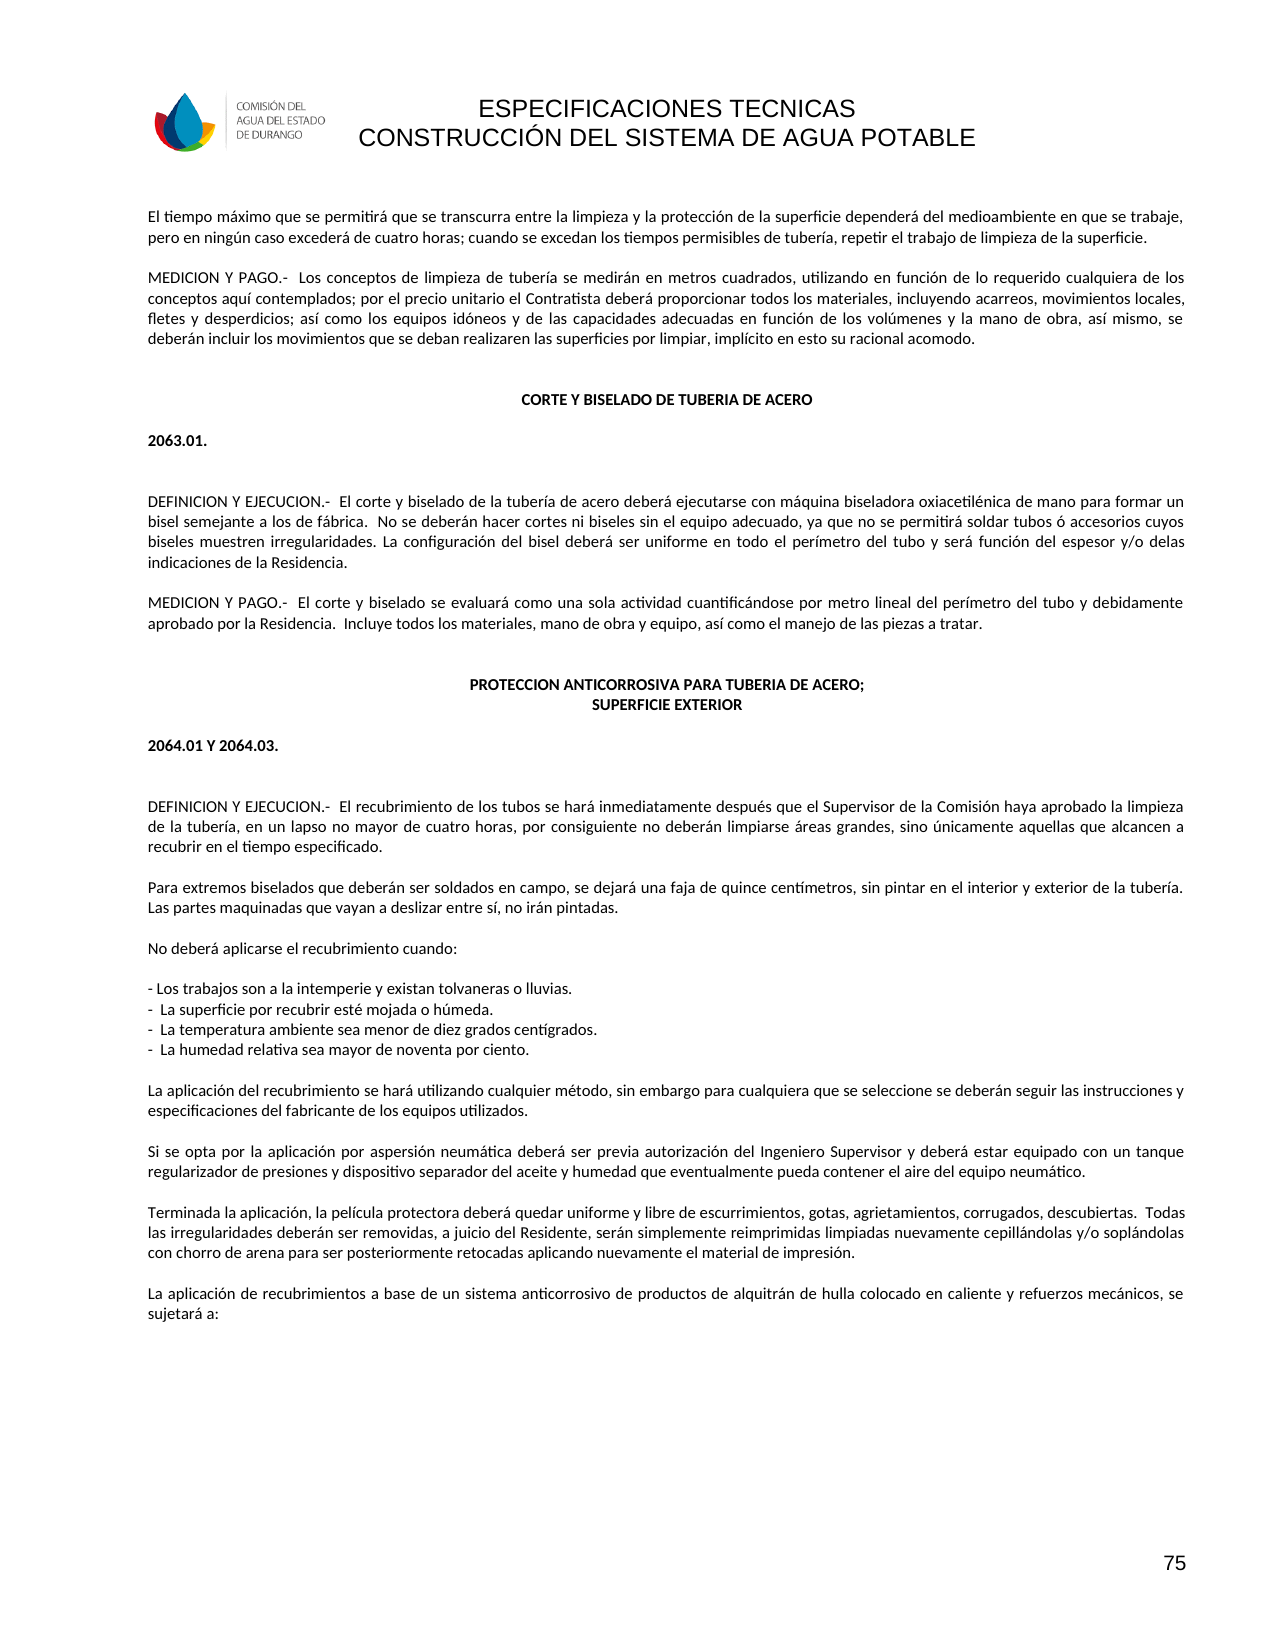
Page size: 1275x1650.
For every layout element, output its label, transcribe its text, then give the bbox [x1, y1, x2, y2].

text 2063.01. [148, 430, 1186, 451]
text Terminada la aplicación, la película protectora deberá quedar uniforme y libre de escurrimientos, gotas, agrietamientos, corrugados, descubiertas. Todas las irregularidades deberán ser removidas, a juicio del Residente, serán simplemente reimprimidas limpiadas nuevamente cepillándolas y/o soplándolas con chorro de arena para ser posteriormente retocadas aplicando nuevamente el material de impresión. [148, 1202, 1186, 1263]
text DEFINICION Y EJECUCION.- El recubrimiento de los tubos se hará inmediatamente después que el Supervisor de la Comisión haya aprobado la limpieza de la tubería, en un lapso no mayor de cuatro horas, por consiguiente no deberán limpiarse áreas grandes, sino únicamente aquellas que alcancen a recubrir en el tiempo especificado. [148, 796, 1186, 857]
text La aplicación de recubrimientos a base de un sistema anticorrosivo de productos de alquitrán de hulla colocado en caliente y refuerzos mecánicos, se sujetará a: [148, 1283, 1186, 1324]
text MEDICION Y PAGO.- Los conceptos de limpieza de tubería se medirán en metros cuadrados, utilizando en función de lo requerido cualquiera de los conceptos aquí contemplados; por el precio unitario el Contratista deberá proporcionar todos los materiales, incluyendo acarreos, movimientos locales, fletes y desperdicios; así como los equipos idóneos y de las capacidades adecuadas en función de los volúmenes y la mano de obra, así mismo, se deberán incluir los movimientos que se deban realizaren las superficies por limpiar, implícito en esto su racional acomodo. [148, 268, 1186, 349]
text - Los trabajos son a la intemperie y existan tolvaneras o lluvias. [148, 979, 1186, 999]
picture [147, 75, 332, 167]
text SUPERFICIE EXTERIOR [148, 694, 1186, 714]
text PROTECCION ANTICORROSIVA PARA TUBERIA DE ACERO; [148, 674, 1186, 694]
text DEFINICION Y EJECUCION.- El corte y biselado de la tubería de acero deberá ejecutarse con máquina biseladora oxiacetilénica de mano para formar un bisel semejante a los de fábrica. No se deberán hacer cortes ni biseles sin el equipo adecuado, ya que no se permitirá soldar tubos ó accesorios cuyos biseles muestren irregularidades. La configuración del bisel deberá ser uniforme en todo el perímetro del tubo y será función del espesor y/o delas indicaciones de la Residencia. [148, 491, 1186, 572]
text La aplicación del recubrimiento se hará utilizando cualquier método, sin embargo para cualquiera que se seleccione se deberán seguir las instrucciones y especificaciones del fabricante de los equipos utilizados. [148, 1080, 1186, 1121]
text - La superficie por recubrir esté mojada o húmeda. [148, 999, 1186, 1019]
text Si se opta por la aplicación por aspersión neumática deberá ser previa autorización del Ingeniero Supervisor y deberá estar equipado con un tanque regularizador de presiones y dispositivo separador del aceite y humedad que eventualmente pueda contener el aire del equipo neumático. [148, 1141, 1186, 1182]
text 2064.01 Y 2064.03. [148, 735, 1186, 755]
text El tiempo máximo que se permitirá que se transcurra entre la limpieza y la protección de la superficie dependerá del medioambiente en que se trabaje, pero en ningún caso excederá de cuatro horas; cuando se excedan los tiempos permisibles de tubería, repetir el trabajo de limpieza de la superficie. [148, 207, 1186, 247]
text - La temperatura ambiente sea menor de diez grados centígrados. [148, 1019, 1186, 1039]
text No deberá aplicarse el recubrimiento cuando: [148, 938, 1186, 958]
text MEDICION Y PAGO.- El corte y biselado se evaluará como una sola actividad cuantificándose por metro lineal del perímetro del tubo y debidamente aprobado por la Residencia. Incluye todos los materiales, mano de obra y equipo, así como el manejo de las piezas a tratar. [148, 593, 1186, 633]
text Para extremos biselados que deberán ser soldados en campo, se dejará una faja de quince centímetros, sin pintar en el interior y exterior de la tubería. Las partes maquinadas que vayan a deslizar entre sí, no irán pintadas. [148, 877, 1186, 918]
text CORTE Y BISELADO DE TUBERIA DE ACERO [148, 389, 1186, 410]
text - La humedad relativa sea mayor de noventa por ciento. [148, 1039, 1186, 1060]
